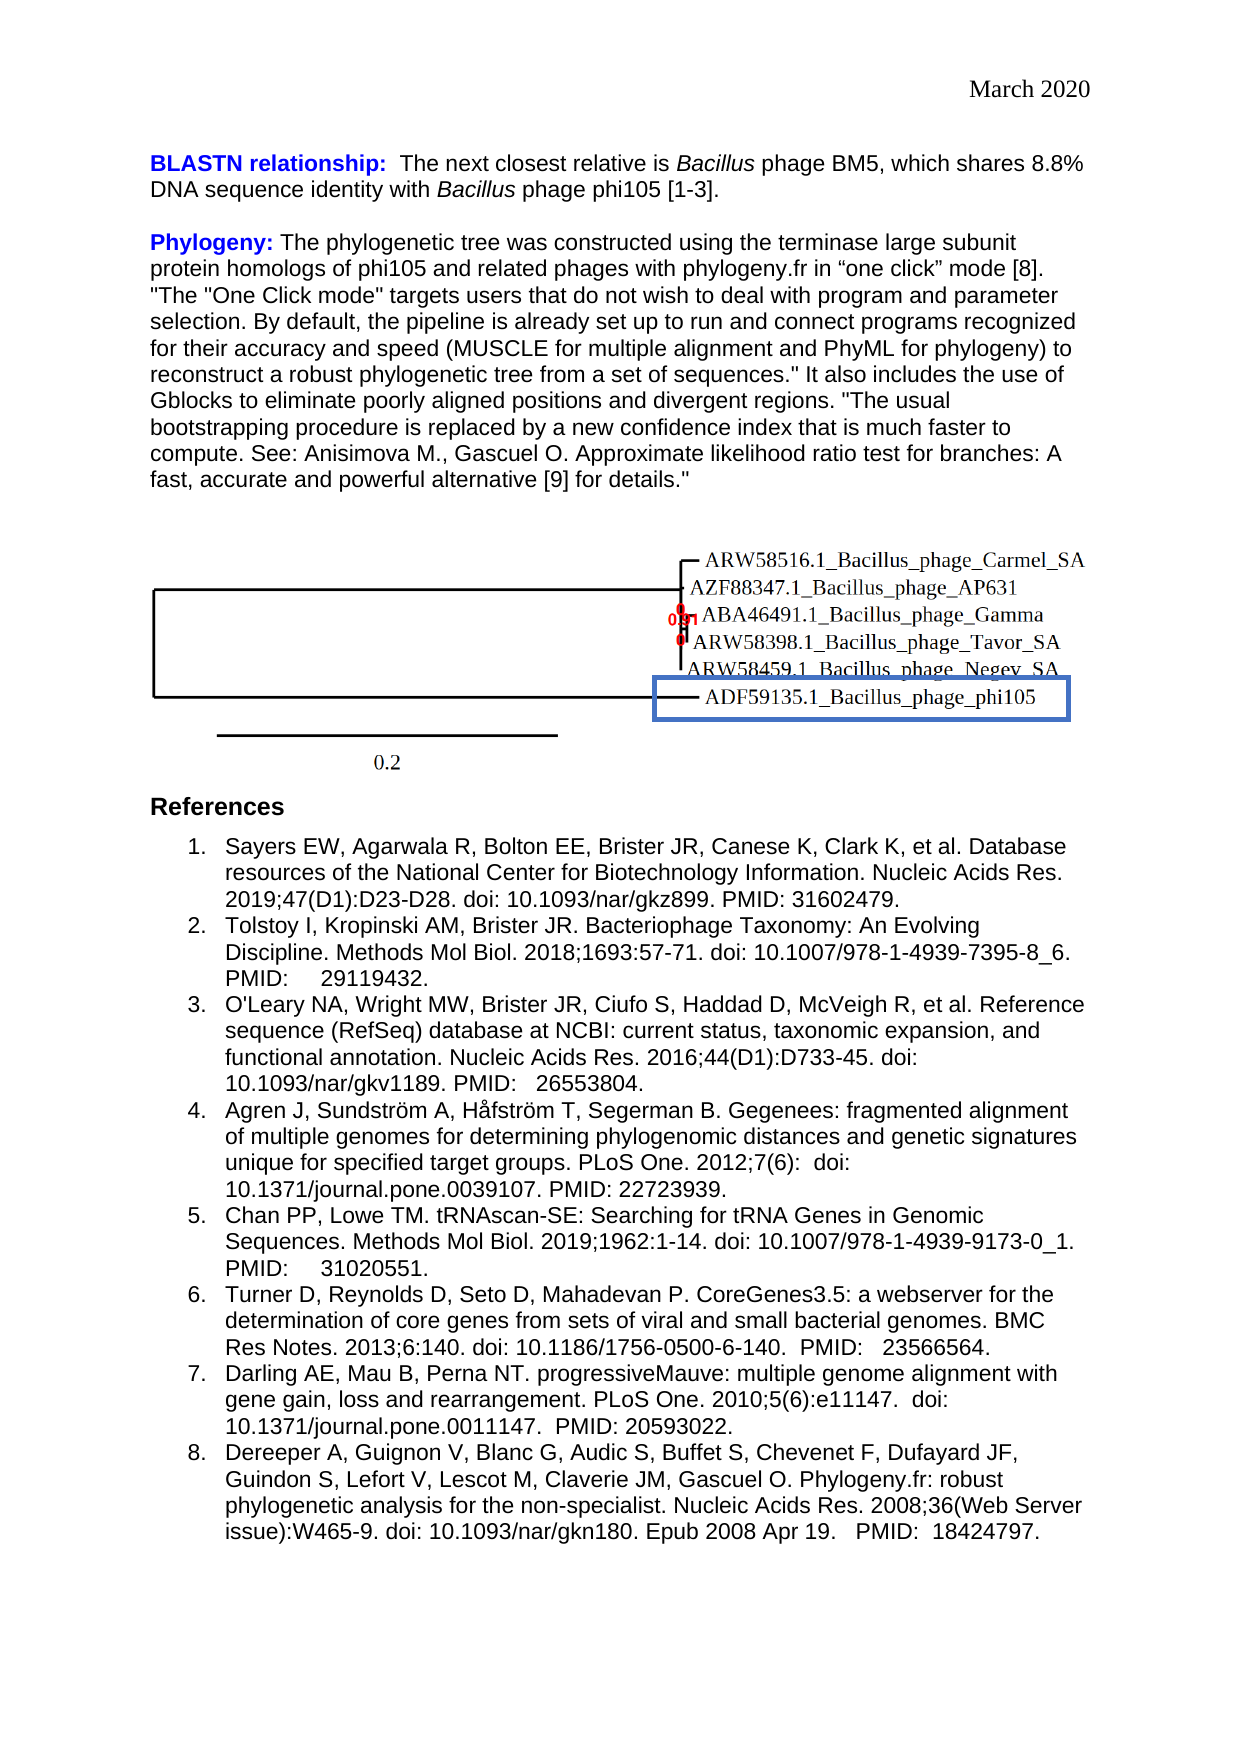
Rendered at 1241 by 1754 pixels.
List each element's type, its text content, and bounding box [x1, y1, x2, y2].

list Chan PP, Lowe TM. tRNAscan-SE: Searching for tRNA Genes in Genomic Sequences. Methods Mol Biol. 2019;1962:1-14. doi: 10.1007/978-1-4939-9173-0_1. PMID: 31020551. [187, 1202, 1090, 1281]
text References [150, 792, 1090, 821]
list Turner D, Reynolds D, Seto D, Mahadevan P. CoreGenes3.5: a webserver for the determination of core genes from sets of viral and small bacterial genomes. BMC Res Notes. 2013;6:140. doi: 10.1186/1756-0500-6-140. PMID: 23566564. [187, 1281, 1090, 1360]
text Phylogeny: The phylogenetic tree was constructed using the terminase large subunit protein homologs of phi105 and related phages with phylogeny.fr in “one click” mode [8]. "The "One Click mode" targets users that do not wish to deal with program and parameter selection. By default, the pipeline is already set up to run and connect programs recognized for their accuracy and speed (MUSCLE for multiple alignment and PhyML for phylogeny) to reconstruct a robust phylogenetic tree from a set of sequences." It also includes the use of Gblocks to eliminate poorly aligned positions and divergent regions. "The usual bootstrapping procedure is replaced by a new confidence index that is much faster to compute. See: Anisimova M., Gascuel O. Approximate likelihood ratio test for branches: A fast, accurate and powerful alternative [9] for details." [150, 229, 1090, 493]
picture [150, 545, 1090, 780]
list Tolstoy I, Kropinski AM, Brister JR. Bacteriophage Taxonomy: An Evolving Discipline. Methods Mol Biol. 2018;1693:57-71. doi: 10.1007/978-1-4939-7395-8_6. PMID: 29119432. [187, 912, 1090, 991]
text BLASTN relationship: The next closest relative is Bacillus phage BM5, which shares 8.8% DNA sequence identity with Bacillus phage phi105 [1-3]. [150, 150, 1090, 203]
list Dereeper A, Guignon V, Blanc G, Audic S, Buffet S, Chevenet F, Dufayard JF, Guindon S, Lefort V, Lescot M, Claverie JM, Gascuel O. Phylogeny.fr: robust phylogenetic analysis for the non-specialist. Nucleic Acids Res. 2008;36(Web Server issue):W465-9. doi: 10.1093/nar/gkn180. Epub 2008 Apr 19. PMID: 18424797. [187, 1439, 1090, 1544]
list Sayers EW, Agarwala R, Bolton EE, Brister JR, Canese K, Clark K, et al. Database resources of the National Center for Biotechnology Information. Nucleic Acids Res. 2019;47(D1):D23-D28. doi: 10.1093/nar/gkz899. PMID: 31602479. [187, 833, 1090, 912]
list Agren J, Sundström A, Håfström T, Segerman B. Gegenees: fragmented alignment of multiple genomes for determining phylogenomic distances and genetic signatures unique for specified target groups. PLoS One. 2012;7(6): doi: 10.1371/journal.pone.0039107. PMID: 22723939. [187, 1097, 1090, 1202]
list O'Leary NA, Wright MW, Brister JR, Ciufo S, Haddad D, McVeigh R, et al. Reference sequence (RefSeq) database at NCBI: current status, taxonomic expansion, and functional annotation. Nucleic Acids Res. 2016;44(D1):D733-45. doi: 10.1093/nar/gkv1189. PMID: 26553804. [187, 991, 1090, 1097]
list Darling AE, Mau B, Perna NT. progressiveMauve: multiple genome alignment with gene gain, loss and rearrangement. PLoS One. 2010;5(6):e11147. doi: 10.1371/journal.pone.0011147. PMID: 20593022. [187, 1360, 1090, 1439]
